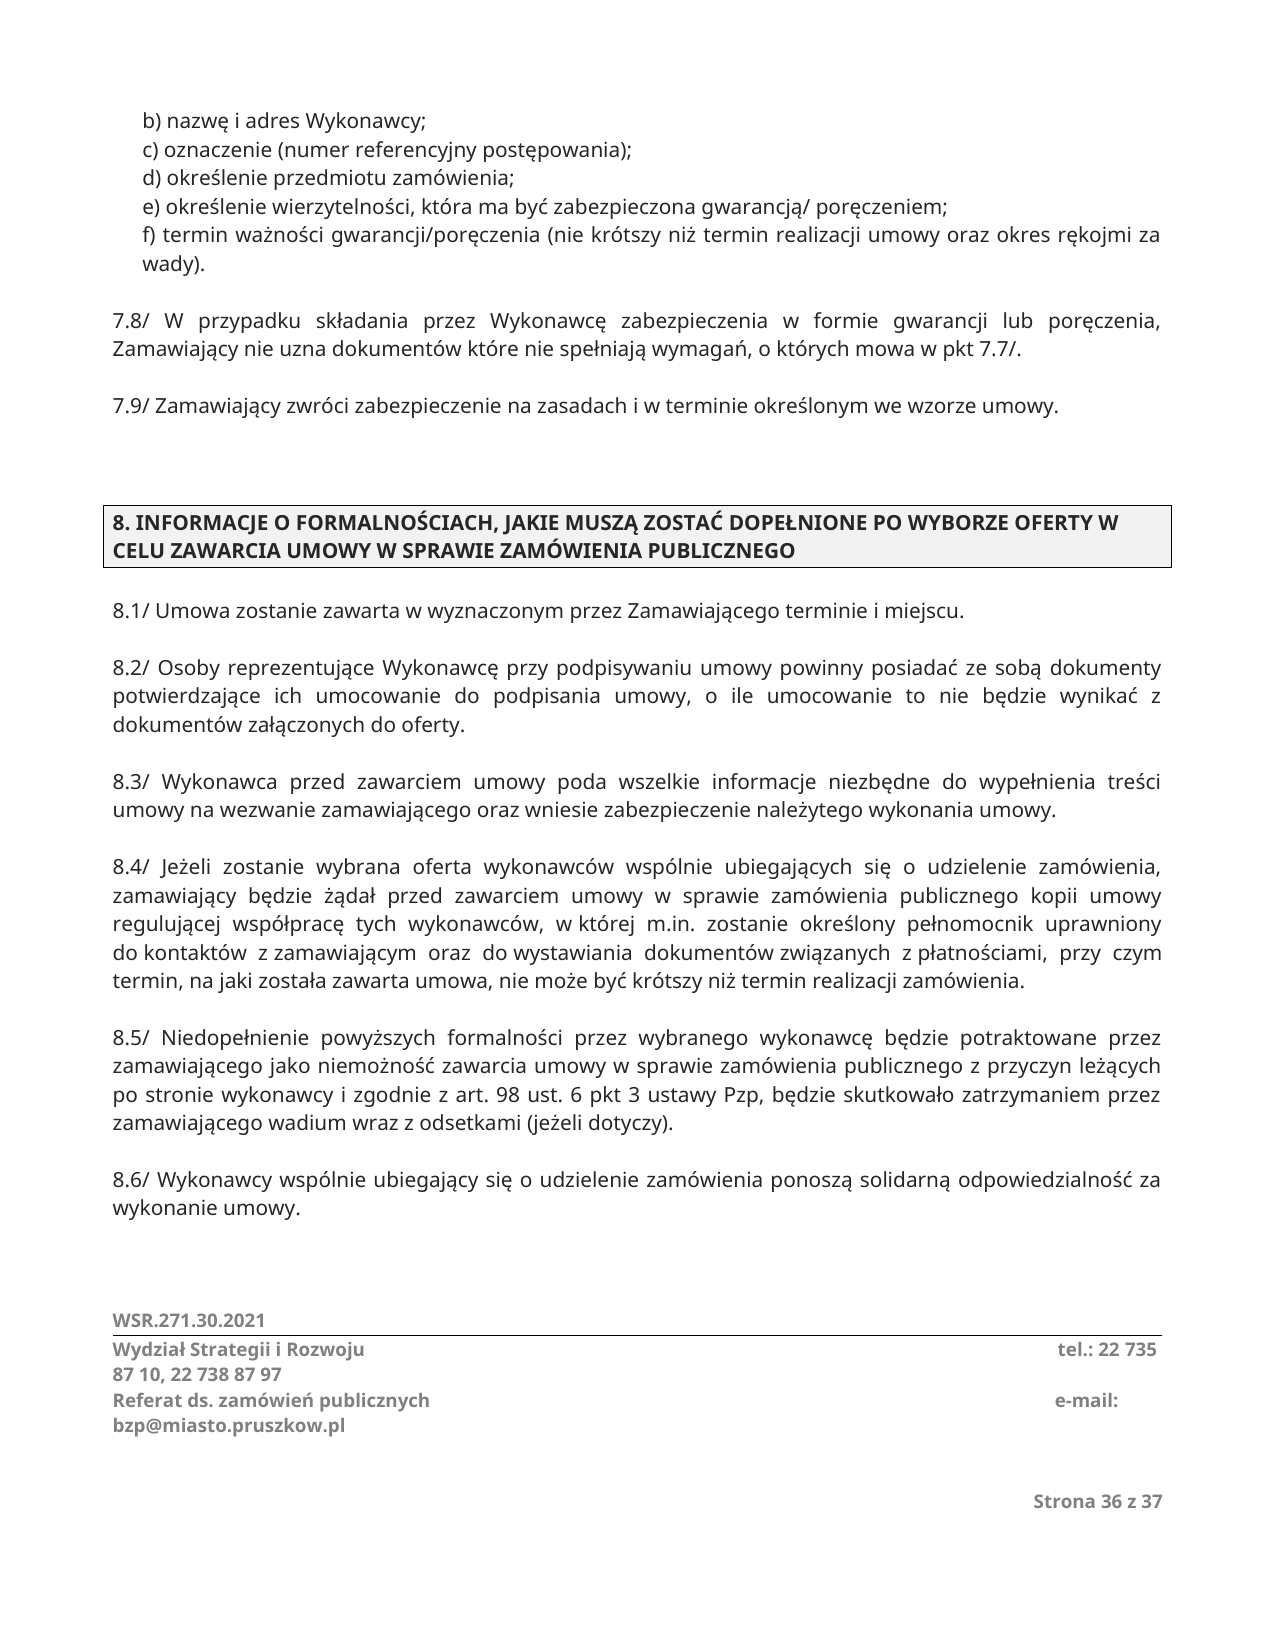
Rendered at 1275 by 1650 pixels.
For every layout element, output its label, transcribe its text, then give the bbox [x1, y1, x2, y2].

text 8.3/ Wykonawca przed zawarciem umowy poda wszelkie informacje niezbędne do wypełnienia treści umowy na wezwanie zamawiającego oraz wniesie zabezpieczenie należytego wykonania umowy. [112, 767, 1162, 824]
text 8.4/ Jeżeli zostanie wybrana oferta wykonawców wspólnie ubiegających się o udzielenie zamówienia, zamawiający będzie żądał przed zawarciem umowy w sprawie zamówienia publicznego kopii umowy regulującej współpracę tych wykonawców, w której m.in. zostanie określony pełnomocnik uprawniony do kontaktów z zamawiającym oraz do wystawiania dokumentów związanych z płatnościami, przy czym termin, na jaki została zawarta umowa, nie może być krótszy niż termin realizacji zamówienia. [112, 852, 1162, 994]
text 8.5/ Niedopełnienie powyższych formalności przez wybranego wykonawcę będzie potraktowane przez zamawiającego jako niemożność zawarcia umowy w sprawie zamówienia publicznego z przyczyn leżących po stronie wykonawcy i zgodnie z art. 98 ust. 6 pkt 3 ustawy Pzp, będzie skutkowało zatrzymaniem przez zamawiającego wadium wraz z odsetkami (jeżeli dotyczy). [112, 1023, 1162, 1137]
text f) termin ważności gwarancji/poręczenia (nie krótszy niż termin realizacji umowy oraz okres rękojmi za wady). [142, 220, 1162, 277]
text 8. INFORMACJE O FORMALNOŚCIACH, JAKIE MUSZĄ ZOSTAĆ DOPEŁNIONE PO WYBORZE OFERTY W CELU ZAWARCIA UMOWY W SPRAWIE ZAMÓWIENIA PUBLICZNEGO [104, 506, 1171, 567]
text 8.2/ Osoby reprezentujące Wykonawcę przy podpisywaniu umowy powinny posiadać ze sobą dokumenty potwierdzające ich umocowanie do podpisania umowy, o ile umocowanie to nie będzie wynikać z dokumentów załączonych do oferty. [112, 653, 1162, 738]
text c) oznaczenie (numer referencyjny postępowania); [142, 135, 1162, 163]
text 7.8/ W przypadku składania przez Wykonawcę zabezpieczenia w formie gwarancji lub poręczenia, Zamawiający nie uzna dokumentów które nie spełniają wymagań, o których mowa w pkt 7.7/. [112, 306, 1162, 363]
text 8.6/ Wykonawcy wspólnie ubiegający się o udzielenie zamówienia ponoszą solidarną odpowiedzialność za wykonanie umowy. [112, 1165, 1162, 1222]
text b) nazwę i adres Wykonawcy; [142, 107, 1162, 135]
text 8.1/ Umowa zostanie zawarta w wyznaczonym przez Zamawiającego terminie i miejscu. [112, 596, 1162, 625]
text e) określenie wierzytelności, która ma być zabezpieczona gwarancją/ poręczeniem; [142, 192, 1162, 220]
text d) określenie przedmiotu zamówienia; [142, 163, 1162, 192]
text 7.9/ Zamawiający zwróci zabezpieczenie na zasadach i w terminie określonym we wzorze umowy. [112, 391, 1162, 419]
